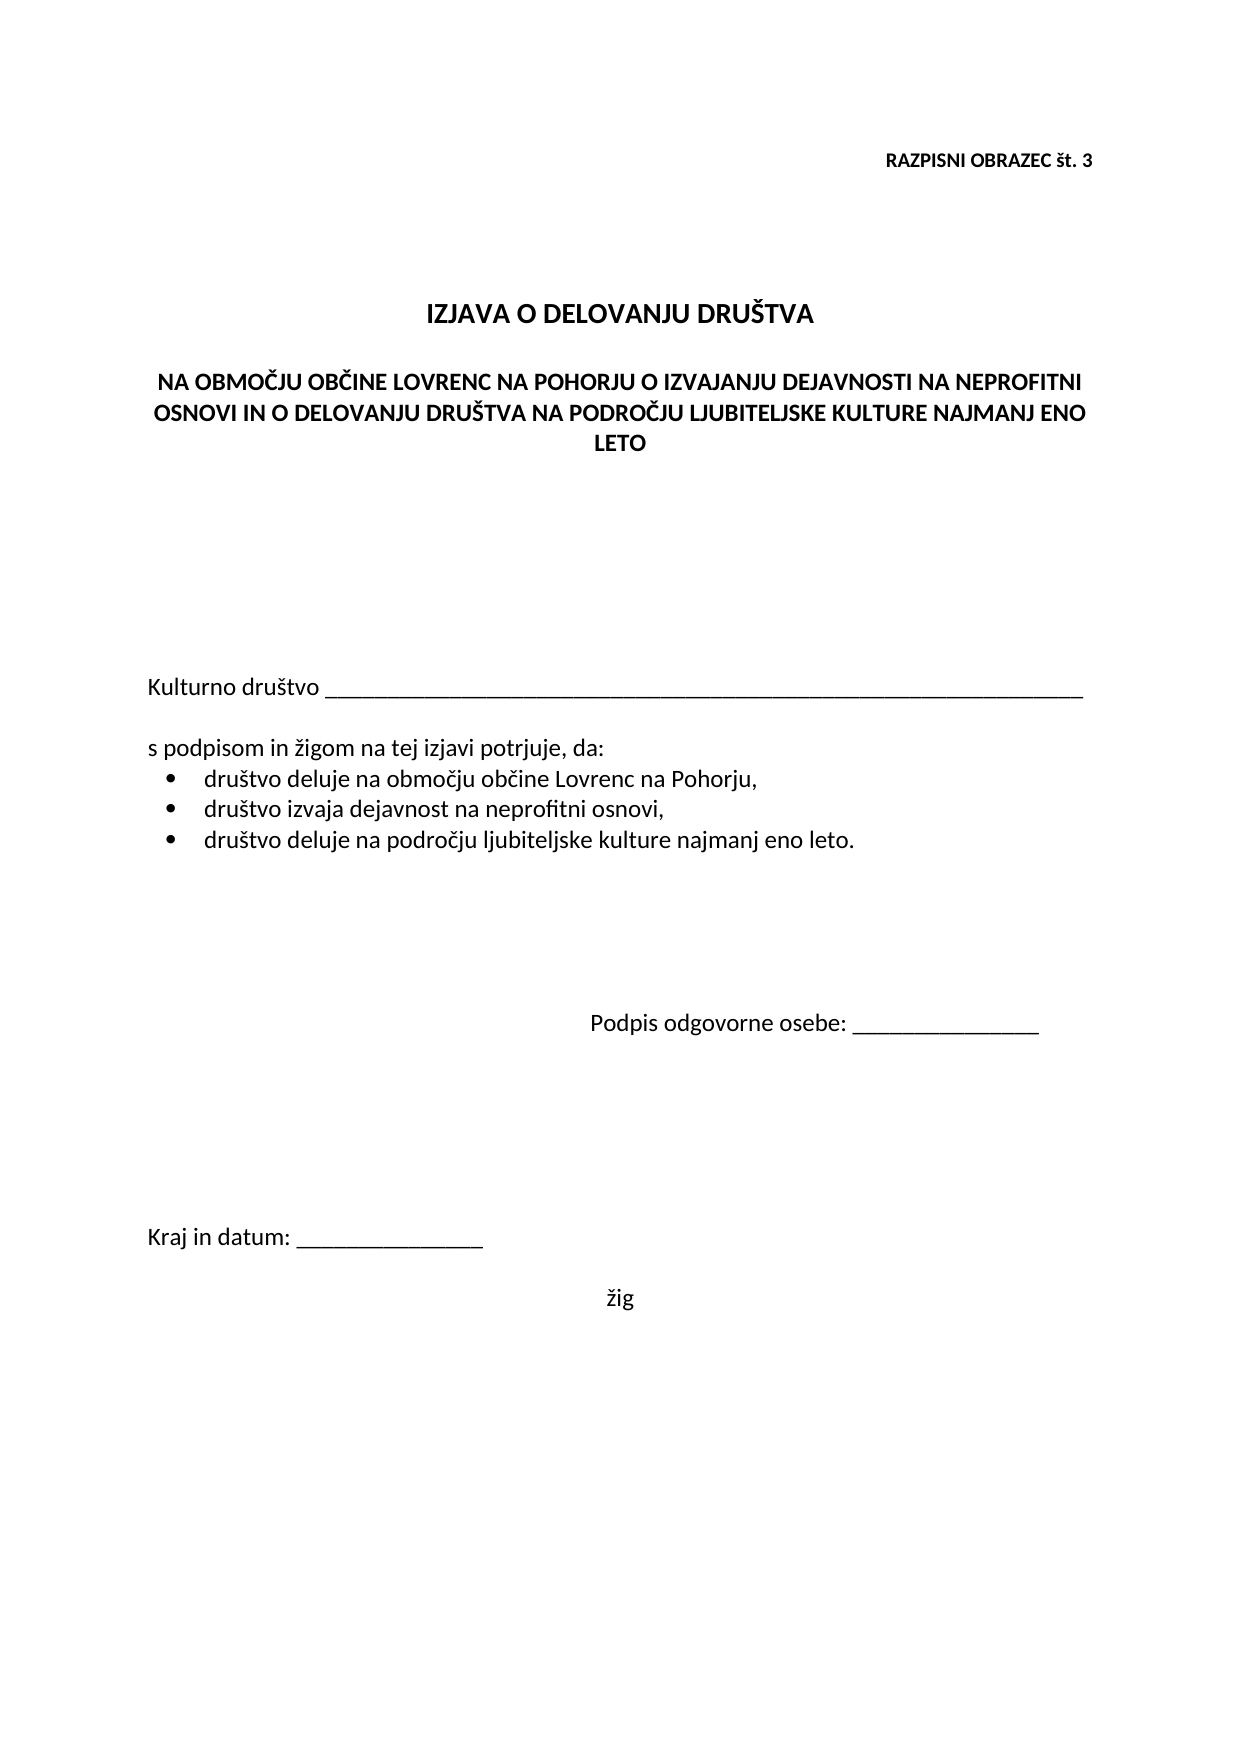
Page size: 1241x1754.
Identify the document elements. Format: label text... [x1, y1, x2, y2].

text NA OBMOČJU OBČINE LOVRENC NA POHORJU O IZVAJANJU DEJAVNOSTI NA NEPROFITNI OSNOVI IN O DELOVANJU DRUŠTVA NA PODROČJU LJUBITELJSKE KULTURE NAJMANJ ENO LETO [148, 366, 1093, 458]
list društvo deluje na področju ljubiteljske kulture najmanj eno leto. [166, 824, 1093, 855]
list društvo deluje na območju občine Lovrenc na Pohorju, [166, 763, 1093, 794]
list društvo izvaja dejavnost na neprofitni osnovi, [166, 794, 1093, 824]
text IZJAVA O DELOVANJU DRUŠTVA [148, 295, 1093, 331]
text Kraj in datum: _______________ [148, 1221, 1093, 1251]
text Podpis odgovorne osebe: _______________ [590, 1007, 1093, 1038]
text RAZPISNI OBRAZEC št. 3 [148, 148, 1093, 173]
text s podpisom in žigom na tej izjavi potrjuje, da: [148, 733, 1093, 763]
text Kulturno društvo _____________________________________________________________ [148, 672, 1093, 702]
text žig [148, 1282, 1093, 1312]
